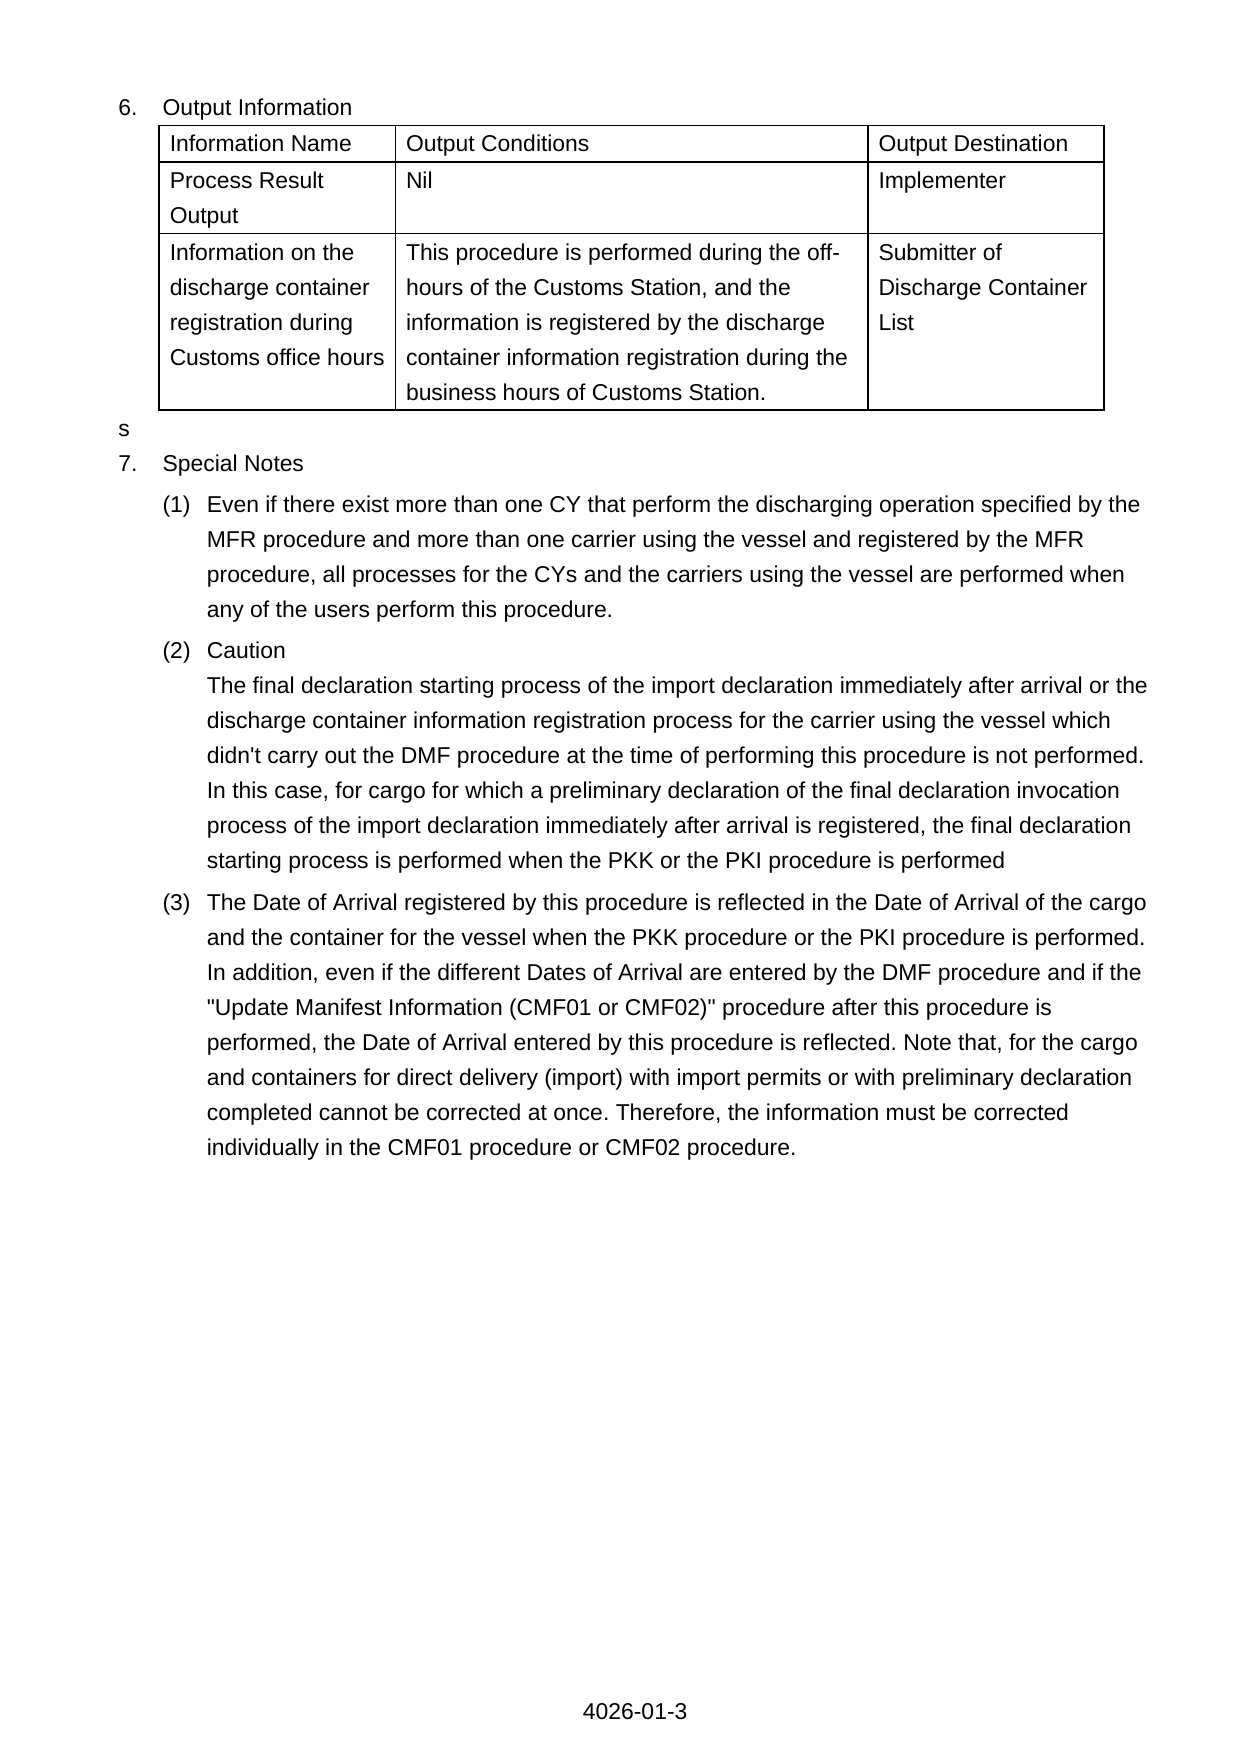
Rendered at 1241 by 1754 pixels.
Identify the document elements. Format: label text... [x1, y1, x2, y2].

text s [118, 411, 1152, 446]
text (3) The Date of Arrival registered by this procedure is reflected in the Date of Arrival of the cargo and the container for the vessel when the PKK procedure or the PKI procedure is performed. In addition, even if the different Dates of Arrival are entered by the DMF procedure and if the "Update Manifest Information (CMF01 or CMF02)" procedure after this procedure is performed, the Date of Arrival entered by this procedure is reflected. Note that, for the cargo and containers for direct delivery (import) with import permits or with preliminary declaration completed cannot be corrected at once. Therefore, the information must be corrected individually in the CMF01 procedure or CMF02 procedure. [162, 884, 1152, 1164]
table_header Information Name [160, 126, 395, 161]
table_cell Process Result Output [160, 163, 395, 233]
text (2) Caution The final declaration starting process of the import declaration immediately after arrival or the discharge container information registration process for the carrier using the vessel which didn't carry out the DMF procedure at the time of performing this procedure is not performed. In this case, for cargo for which a preliminary declaration of the final declaration invocation process of the import declaration immediately after arrival is registered, the final declaration starting process is performed when the PKK or the PKI procedure is performed [162, 633, 1152, 878]
text (1) Even if there exist more than one CY that perform the discharging operation specified by the MFR procedure and more than one carrier using the vessel and registered by the MFR procedure, all processes for the CYs and the carriers using the vessel are performed when any of the users perform this procedure. [162, 487, 1152, 627]
table_cell Submitter of Discharge Container List [869, 234, 1103, 409]
table_cell Information on the discharge container registration during Customs office hours [160, 234, 395, 409]
table_header Output Conditions [396, 126, 867, 161]
table_header Output Destination [869, 126, 1103, 161]
text 7. Special Notes [118, 446, 1152, 481]
table_cell This procedure is performed during the off-hours of the Customs Station, and the information is registered by the discharge container information registration during the business hours of Customs Station. [396, 234, 867, 409]
table_cell Implementer [869, 163, 1103, 233]
table_cell Nil [396, 163, 867, 233]
text 6. Output Information [118, 89, 1152, 124]
